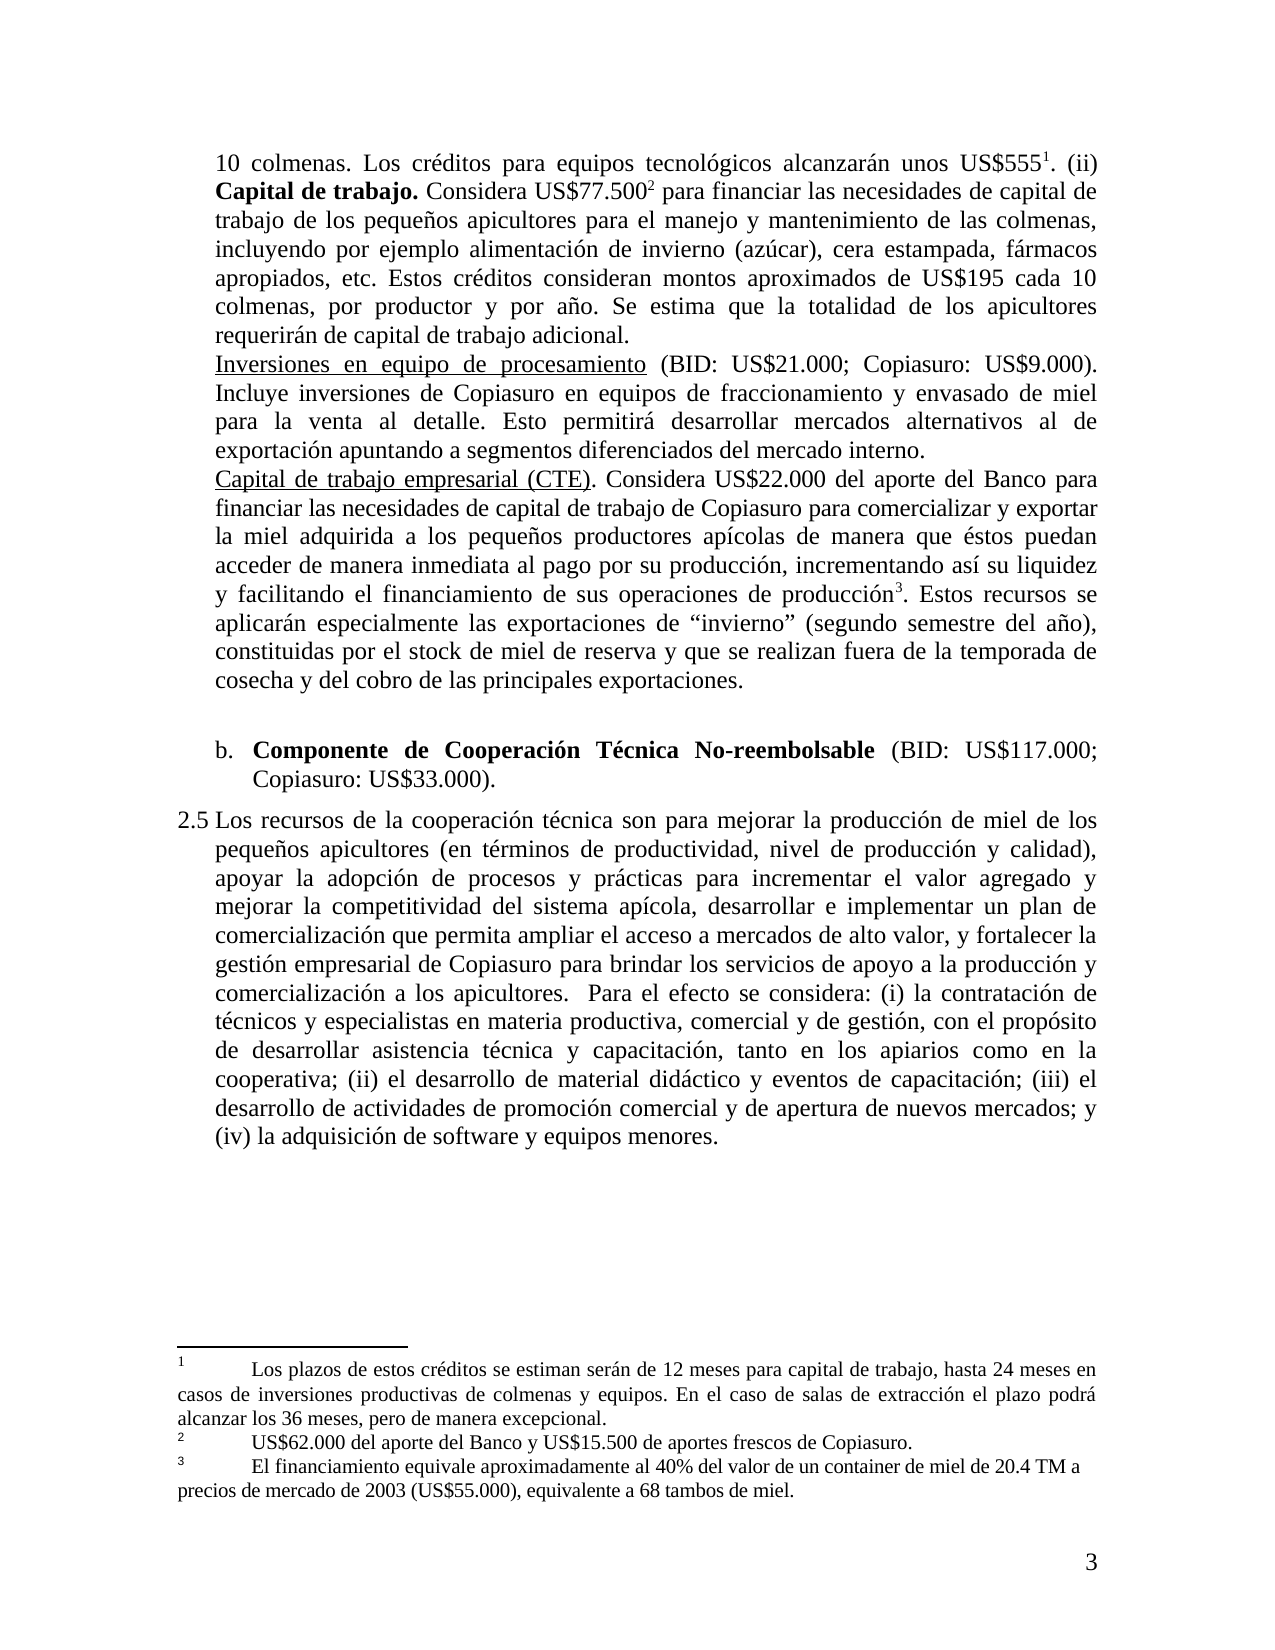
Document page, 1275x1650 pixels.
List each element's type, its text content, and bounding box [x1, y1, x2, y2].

text Inversiones en equipo de procesamiento (BID: US$21.000; Copiasuro: US$9.000). Incluye inversiones de Copiasuro en equipos de fraccionamiento y envasado de miel para la venta al detalle. Esto permitirá desarrollar mercados alternativos al de exportación apuntando a segmentos diferenciados del mercado interno. [215, 349, 1098, 464]
list Los recursos de la cooperación técnica son para mejorar la producción de miel de los pequeños apicultores (en términos de productividad, nivel de producción y calidad), apoyar la adopción de procesos y prácticas para incrementar el valor agregado y mejorar la competitividad del sistema apícola, desarrollar e implementar un plan de comercialización que permita ampliar el acceso a mercados de alto valor, y fortalecer la gestión empresarial de Copiasuro para brindar los servicios de apoyo a la producción y comercialización a los apicultores. Para el efecto se considera: (i) la contratación de técnicos y especialistas en materia productiva, comercial y de gestión, con el propósito de desarrollar asistencia técnica y capacitación, tanto en los apiarios como en la cooperativa; (ii) el desarrollo de material didáctico y eventos de capacitación; (iii) el desarrollo de actividades de promoción comercial y de apertura de nuevos mercados; y (iv) la adquisición de software y equipos menores. [177, 805, 1098, 1150]
subtitle Componente de Cooperación Técnica No-reembolsable (BID: US$117.000; Copiasuro: US$33.000). [215, 735, 1098, 793]
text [215, 148, 1098, 349]
text Capital de trabajo empresarial (CTE). Considera US$22.000 del aporte del Banco para financiar las necesidades de capital de trabajo de Copiasuro para comercializar y exportar la miel adquirida a los pequeños productores apícolas de manera que éstos puedan acceder de manera inmediata al pago por su producción, incrementando así su liquidez y facilitando el financiamiento de sus operaciones de producción. Estos recursos se aplicarán especialmente las exportaciones de “invierno” (segundo semestre del año), constituidas por el stock de miel de reserva y que se realizan fuera de la temporada de cosecha y del cobro de las principales exportaciones. [215, 464, 1098, 694]
